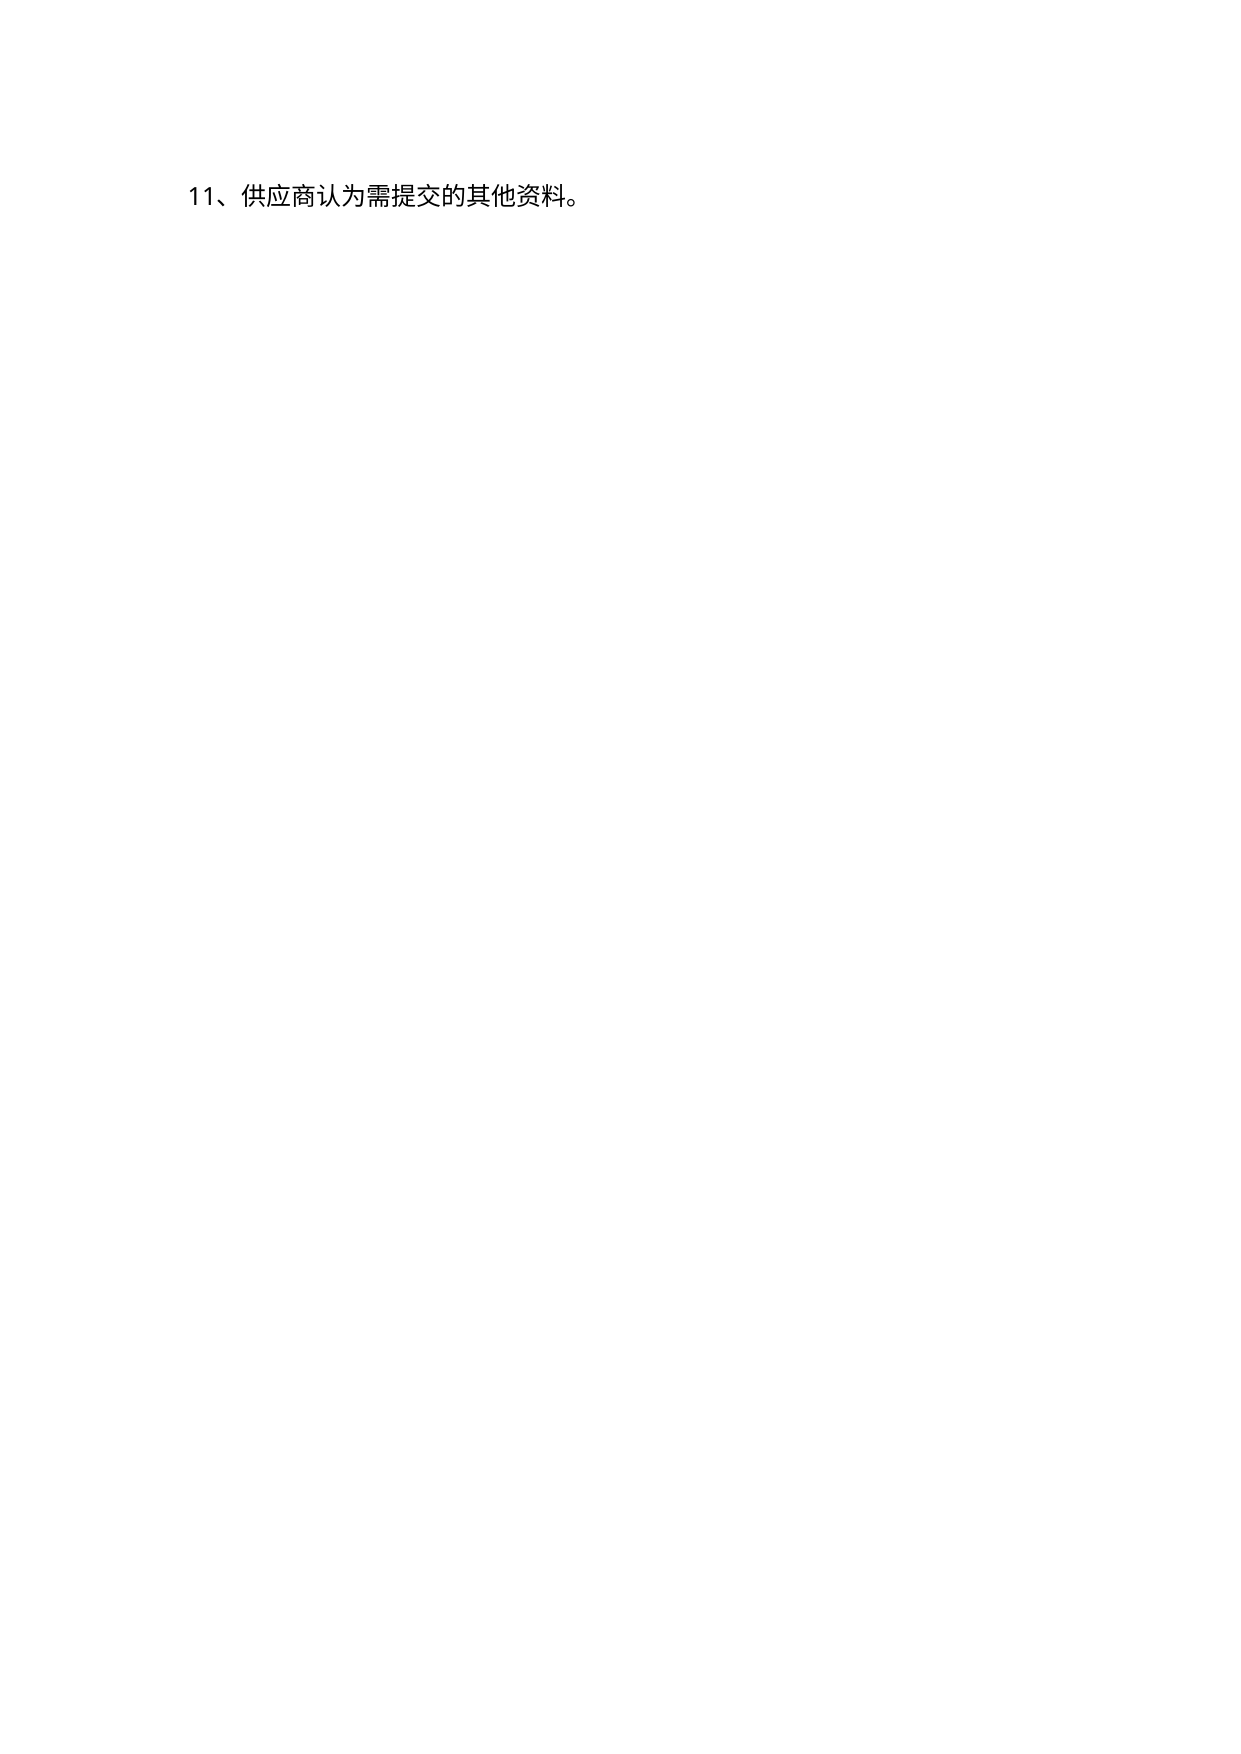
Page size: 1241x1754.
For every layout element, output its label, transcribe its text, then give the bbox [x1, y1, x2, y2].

text 11、供应商认为需提交的其他资料。 [187, 162, 1053, 227]
